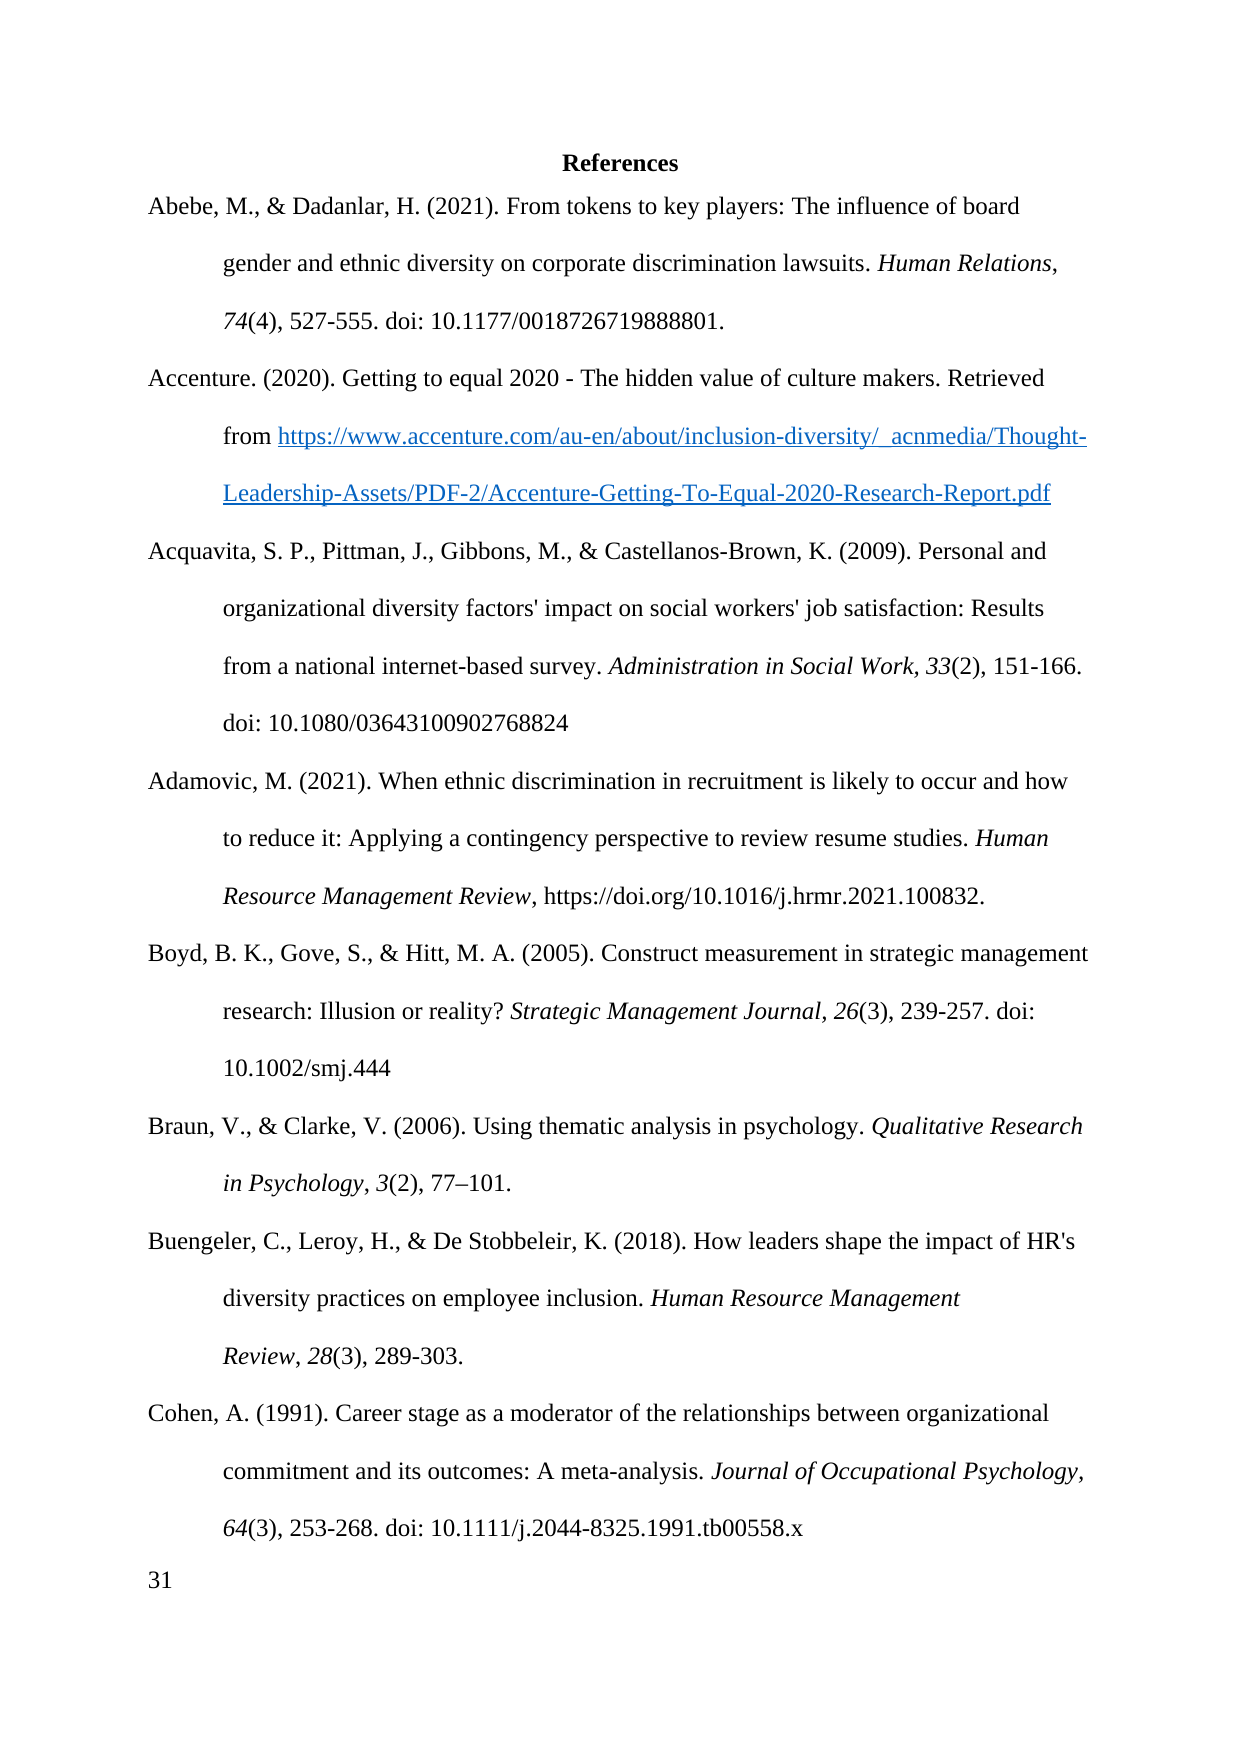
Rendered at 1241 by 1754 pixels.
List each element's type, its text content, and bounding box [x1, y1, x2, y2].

subtitle References [148, 148, 1092, 176]
text Boyd, B. K., Gove, S., & Hitt, M. A. (2005). Construct measurement in strategic management research: Illusion or reality? Strategic Management Journal, 26(3), 239-257. doi: 10.1002/smj.444 [148, 938, 1092, 1082]
text Cohen, A. (1991). Career stage as a moderator of the relationships between organizational commitment and its outcomes: A meta-analysis. Journal of Occupational Psychology, 64(3), 253-268. doi: 10.1111/j.2044-8325.1991.tb00558.x [148, 1398, 1092, 1542]
text Adamovic, M. (2021). When ethnic discrimination in recruitment is likely to occur and how to reduce it: Applying a contingency perspective to review resume studies. Human Resource Management Review, https://doi.org/10.1016/j.hrmr.2021.100832. [148, 766, 1092, 909]
text Acquavita, S. P., Pittman, J., Gibbons, M., & Castellanos-Brown, K. (2009). Personal and organizational diversity factors' impact on social workers' job satisfaction: Results from a national internet-based survey. Administration in Social Work, 33(2), 151-166. doi: 10.1080/03643100902768824 [148, 536, 1092, 737]
text Buengeler, C., Leroy, H., & De Stobbeleir, K. (2018). How leaders shape the impact of HR's diversity practices on employee inclusion. Human Resource Management Review, 28(3), 289-303. [148, 1226, 1092, 1369]
text Braun, V., & Clarke, V. (2006). Using thematic analysis in psychology. Qualitative Research in Psychology, 3(2), 77–101. [148, 1111, 1092, 1197]
text Abebe, M., & Dadanlar, H. (2021). From tokens to key players: The influence of board gender and ethnic diversity on corporate discrimination lawsuits. Human Relations, 74(4), 527-555. doi: 10.1177/0018726719888801. [148, 191, 1092, 334]
text Accenture. (2020). Getting to equal 2020 - The hidden value of culture makers. Retrieved from https://www.accenture.com/au-en/about/inclusion-diversity/_acnmedia/Thought-Leadership-Assets/PDF-2/Accenture-Getting-To-Equal-2020-Research-Report.pdf [148, 363, 1092, 507]
